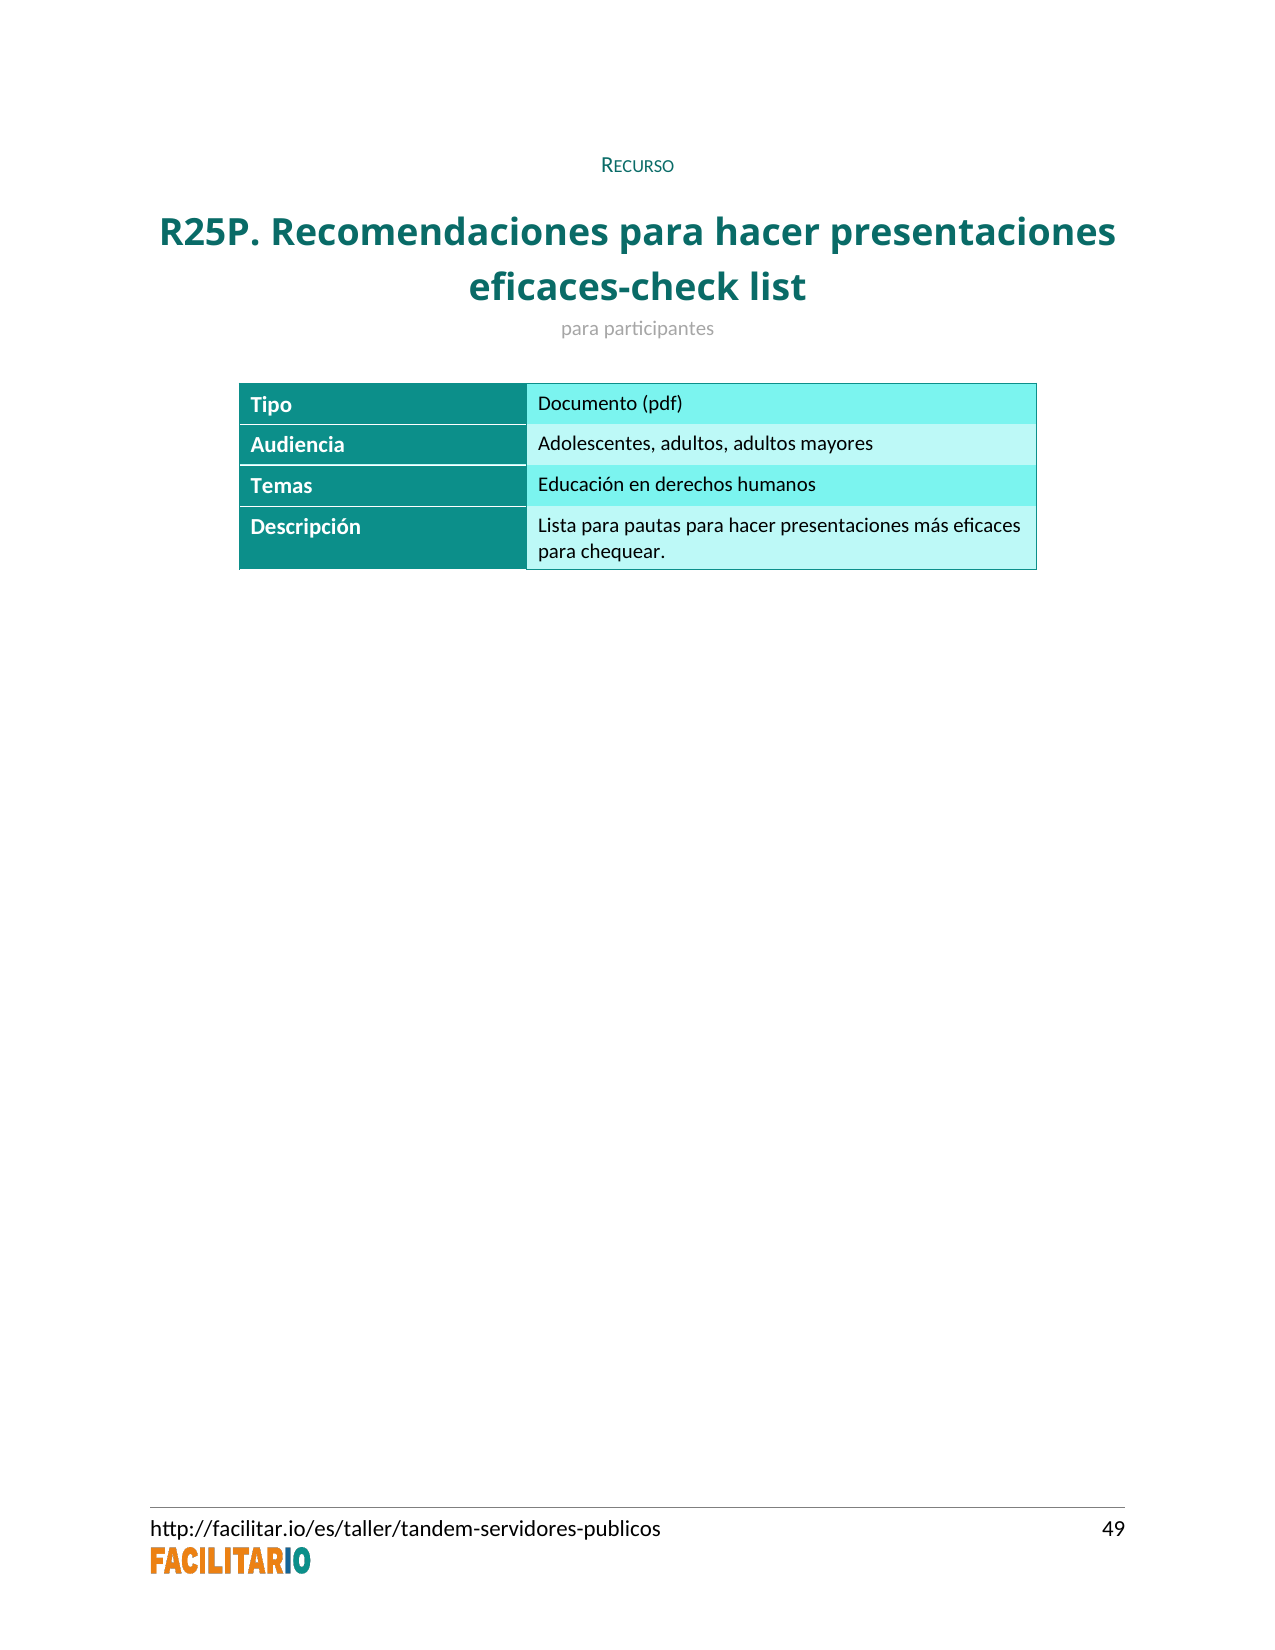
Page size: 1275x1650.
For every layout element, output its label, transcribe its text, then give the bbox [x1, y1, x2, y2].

picture [145, 1544, 315, 1576]
table_cell Adolescentes, adultos, adultos mayores [527, 424, 1036, 464]
subtitle R25P. Recomendaciones para hacer presentaciones eficaces-check list [150, 205, 1125, 311]
table_header Tipo [240, 384, 526, 424]
table_cell Educación en derechos humanos [527, 465, 1036, 506]
table_cell Descripción [240, 507, 526, 569]
text Recurso [150, 150, 1125, 178]
text para participantes [150, 315, 1125, 341]
table_cell Temas [240, 466, 526, 506]
table_header Documento (pdf) [527, 384, 1036, 424]
table_cell Lista para pautas para hacer presentaciones más eficaces para chequear. [527, 506, 1036, 569]
table_cell Audiencia [240, 425, 526, 464]
